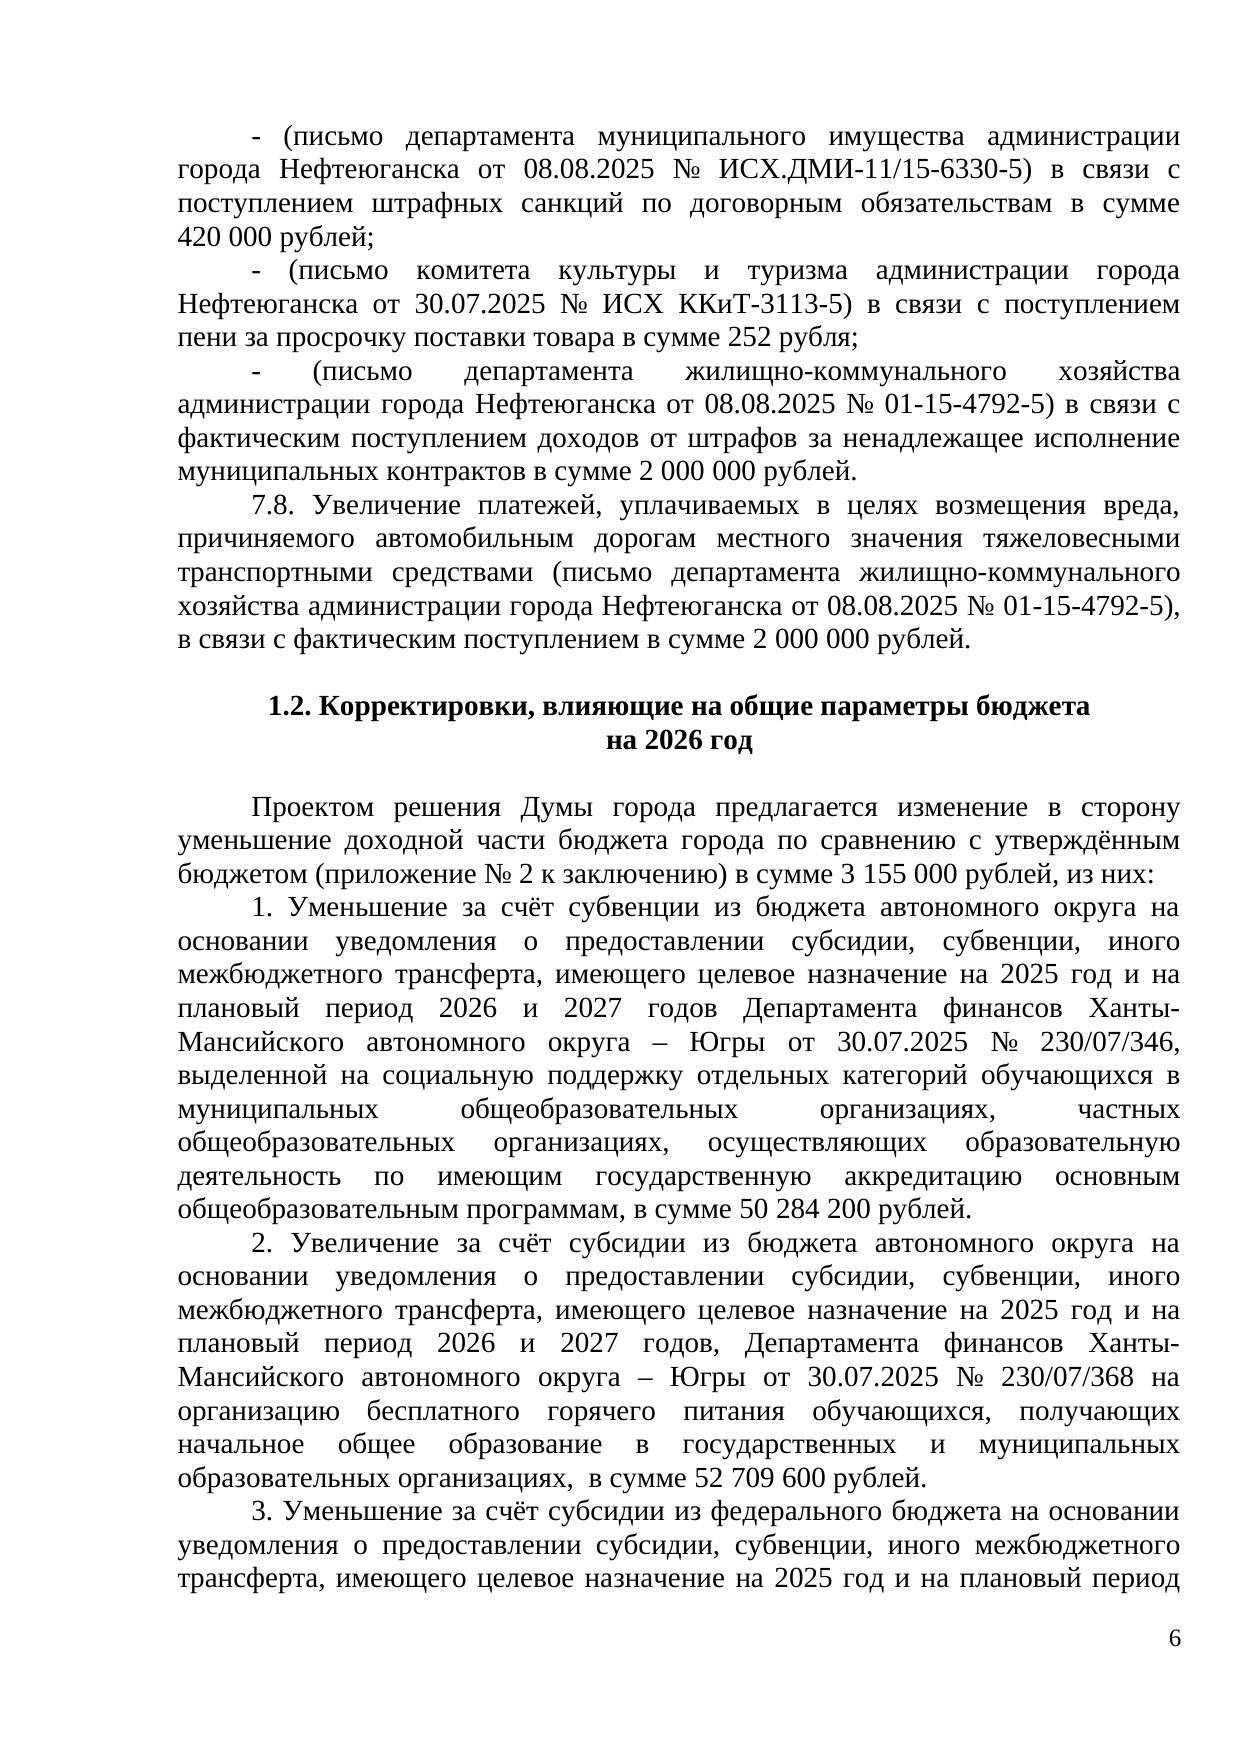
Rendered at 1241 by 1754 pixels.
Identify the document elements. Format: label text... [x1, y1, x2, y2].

text - (письмо комитета культуры и туризма администрации города Нефтеюганска от 30.07.2025 № ИСХ ККиТ-3113-5) в связи с поступлением пени за просрочку поставки товара в сумме 252 рубля; [177, 252, 1181, 353]
text 1.2. Корректировки, влияющие на общие параметры бюджета [177, 688, 1181, 722]
text на 2026 год [177, 722, 1181, 755]
text Проектом решения Думы города предлагается изменение в сторону уменьшение доходной части бюджета города по сравнению с утверждённым бюджетом (приложение № 2 к заключению) в сумме 3 155 000 рублей, из них: [177, 789, 1181, 889]
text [177, 1493, 1181, 1594]
text 2. Увеличение за счёт субсидии из бюджета автономного округа на основании уведомления о предоставлении субсидии, субвенции, иного межбюджетного трансферта, имеющего целевое назначение на 2025 год и на плановый период 2026 и 2027 годов, Департамента финансов Ханты-Мансийского автономного округа – Югры от 30.07.2025 № 230/07/368 на организацию бесплатного горячего питания обучающихся, получающих начальное общее образование в государственных и муниципальных образовательных организациях, в сумме 52 709 600 рублей. [177, 1225, 1181, 1493]
text - (письмо департамента жилищно-коммунального хозяйства администрации города Нефтеюганска от 08.08.2025 № 01-15-4792-5) в связи с фактическим поступлением доходов от штрафов за ненадлежащее исполнение муниципальных контрактов в сумме 2 000 000 рублей. [177, 353, 1181, 487]
text - (письмо департамента муниципального имущества администрации города Нефтеюганска от 08.08.2025 № ИСХ.ДМИ-11/15-6330-5) в связи с поступлением штрафных санкций по договорным обязательствам в сумме 420 000 рублей; [177, 118, 1181, 252]
text 7.8. Увеличение платежей, уплачиваемых в целях возмещения вреда, причиняемого автомобильным дорогам местного значения тяжеловесными транспортными средствами (письмо департамента жилищно-коммунального хозяйства администрации города Нефтеюганска от 08.08.2025 № 01-15-4792-5), в связи с фактическим поступлением в сумме 2 000 000 рублей. [177, 487, 1181, 655]
text 1. Уменьшение за счёт субвенции из бюджета автономного округа на основании уведомления о предоставлении субсидии, субвенции, иного межбюджетного трансферта, имеющего целевое назначение на 2025 год и на плановый период 2026 и 2027 годов Департамента финансов Ханты-Мансийского автономного округа – Югры от 30.07.2025 № 230/07/346, выделенной на социальную поддержку отдельных категорий обучающихся в муниципальных общеобразовательных организациях, частных общеобразовательных организациях, осуществляющих образовательную деятельность по имеющим государственную аккредитацию основным общеобразовательным программам, в сумме 50 284 200 рублей. [177, 889, 1181, 1225]
